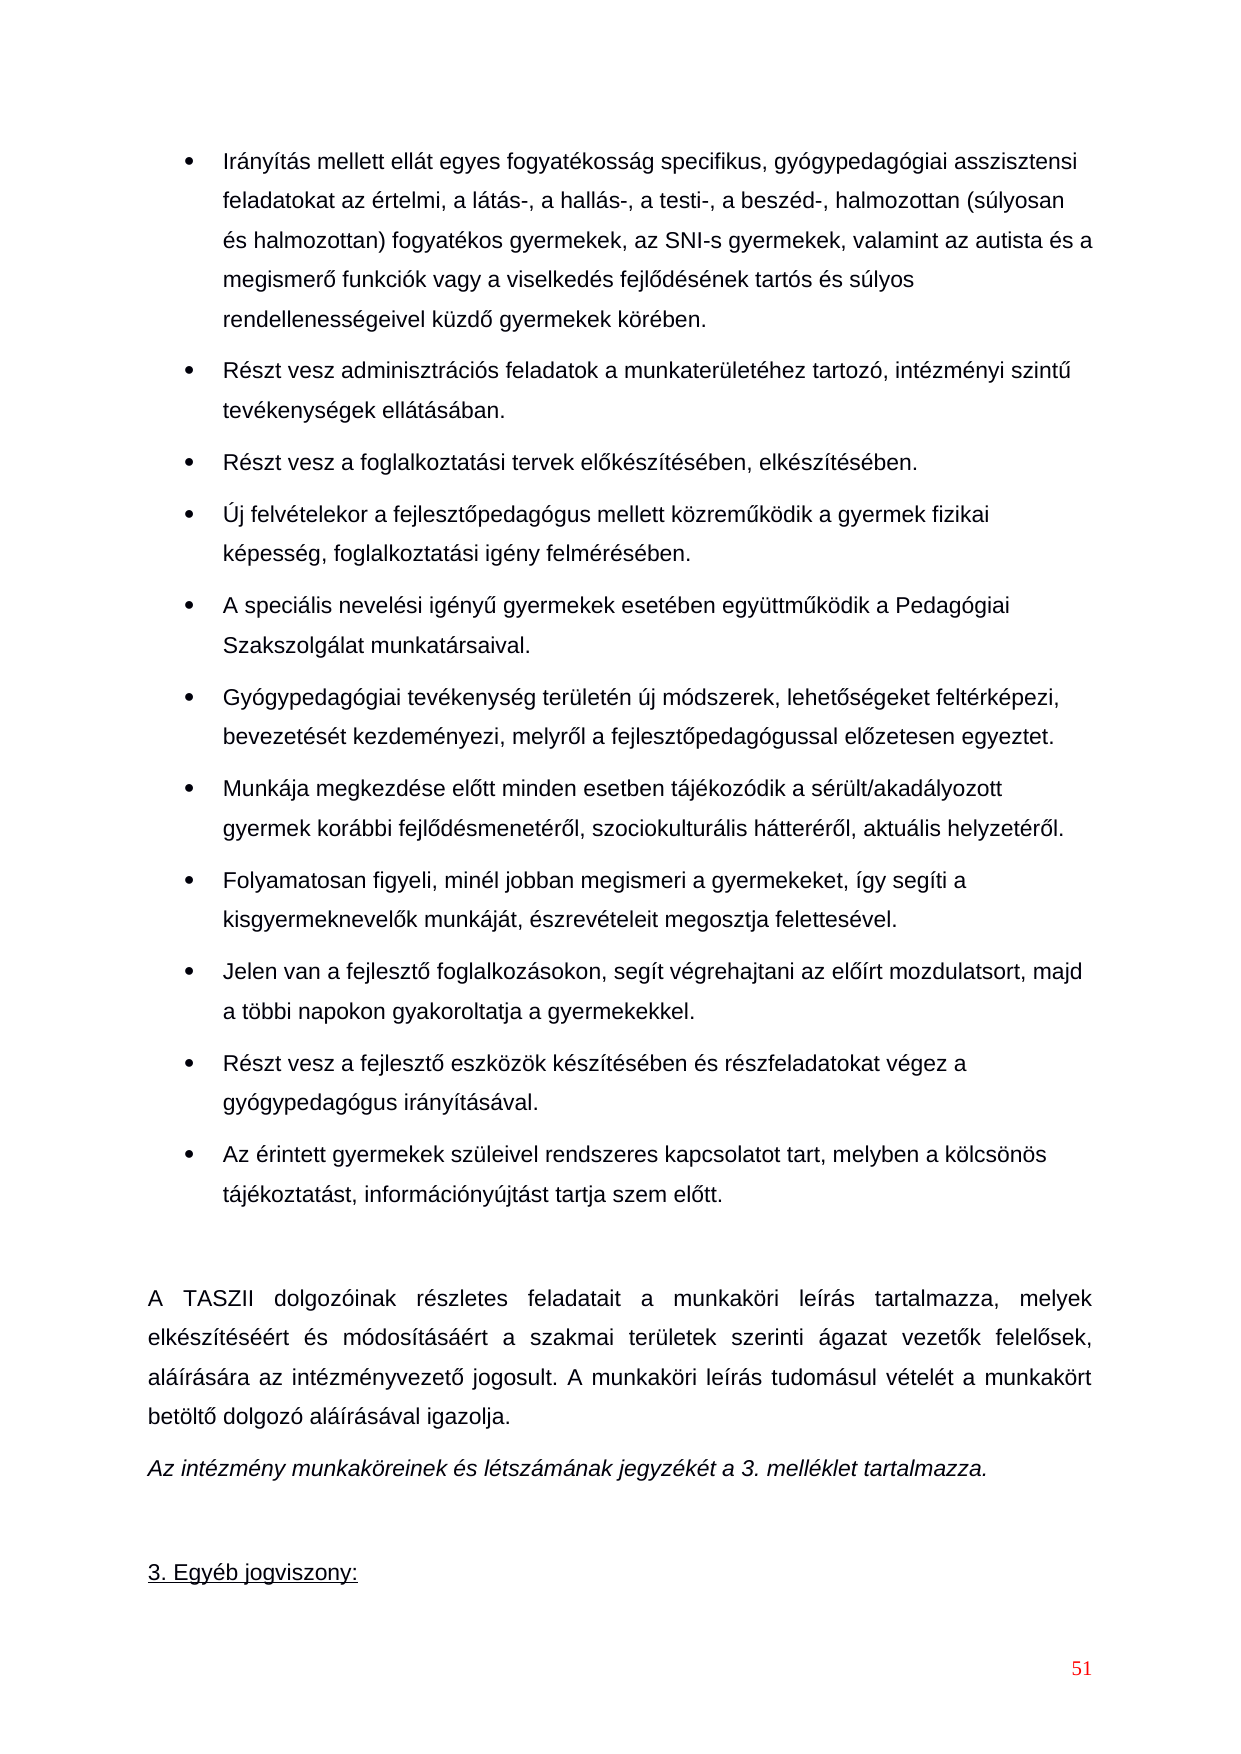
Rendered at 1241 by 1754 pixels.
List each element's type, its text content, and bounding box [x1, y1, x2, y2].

list Gyógypedagógiai tevékenység területén új módszerek, lehetőségeket feltérképezi, bevezetését kezdeményezi, melyről a fejlesztőpedagógussal előzetesen egyeztet. [185, 684, 1093, 750]
list Jelen van a fejlesztő foglalkozásokon, segít végrehajtani az előírt mozdulatsort, majd a többi napokon gyakoroltatja a gyermekekkel. [185, 958, 1093, 1024]
list Munkája megkezdése előtt minden esetben tájékozódik a sérült/akadályozott gyermek korábbi fejlődésmenetéről, szociokulturális hátteréről, aktuális helyzetéről. [185, 775, 1093, 841]
list A speciális nevelési igényű gyermekek esetében együttműködik a Pedagógiai Szakszolgálat munkatársaival. [185, 592, 1093, 658]
list Részt vesz a foglalkoztatási tervek előkészítésében, elkészítésében. [185, 449, 1093, 475]
text Az intézmény munkaköreinek és létszámának jegyzékét a 3. melléklet tartalmazza. [148, 1455, 1093, 1481]
list Irányítás mellett ellát egyes fogyatékosság specifikus, gyógypedagógiai asszisztensi feladatokat az értelmi, a látás-, a hallás-, a testi-, a beszéd-, halmozottan (súlyosan és halmozottan) fogyatékos gyermekek, az SNI-s gyermekek, valamint az autista és a megismerő funkciók vagy a viselkedés fejlődésének tartós és súlyos rendellenességeivel küzdő gyermekek körében. [185, 148, 1093, 332]
text A TASZII dolgozóinak részletes feladatait a munkaköri leírás tartalmazza, melyek elkészítéséért és módosításáért a szakmai területek szerinti ágazat vezetők felelősek, aláírására az intézményvezető jogosult. A munkaköri leírás tudomásul vételét a munkakört betöltő dolgozó aláírásával igazolja. [148, 1284, 1093, 1429]
list Részt vesz adminisztrációs feladatok a munkaterületéhez tartozó, intézményi szintű tevékenységek ellátásában. [185, 357, 1093, 423]
text 3. Egyéb jogviszony: [148, 1559, 1093, 1585]
list Az érintett gyermekek szüleivel rendszeres kapcsolatot tart, melyben a kölcsönös tájékoztatást, információnyújtást tartja szem előtt. [185, 1141, 1093, 1207]
list Új felvételekor a fejlesztőpedagógus mellett közreműködik a gyermek fizikai képesség, foglalkoztatási igény felmérésében. [185, 501, 1093, 567]
list Részt vesz a fejlesztő eszközök készítésében és részfeladatokat végez a gyógypedagógus irányításával. [185, 1050, 1093, 1116]
list Folyamatosan figyeli, minél jobban megismeri a gyermekeket, így segíti a kisgyermeknevelők munkáját, észrevételeit megosztja felettesével. [185, 867, 1093, 933]
